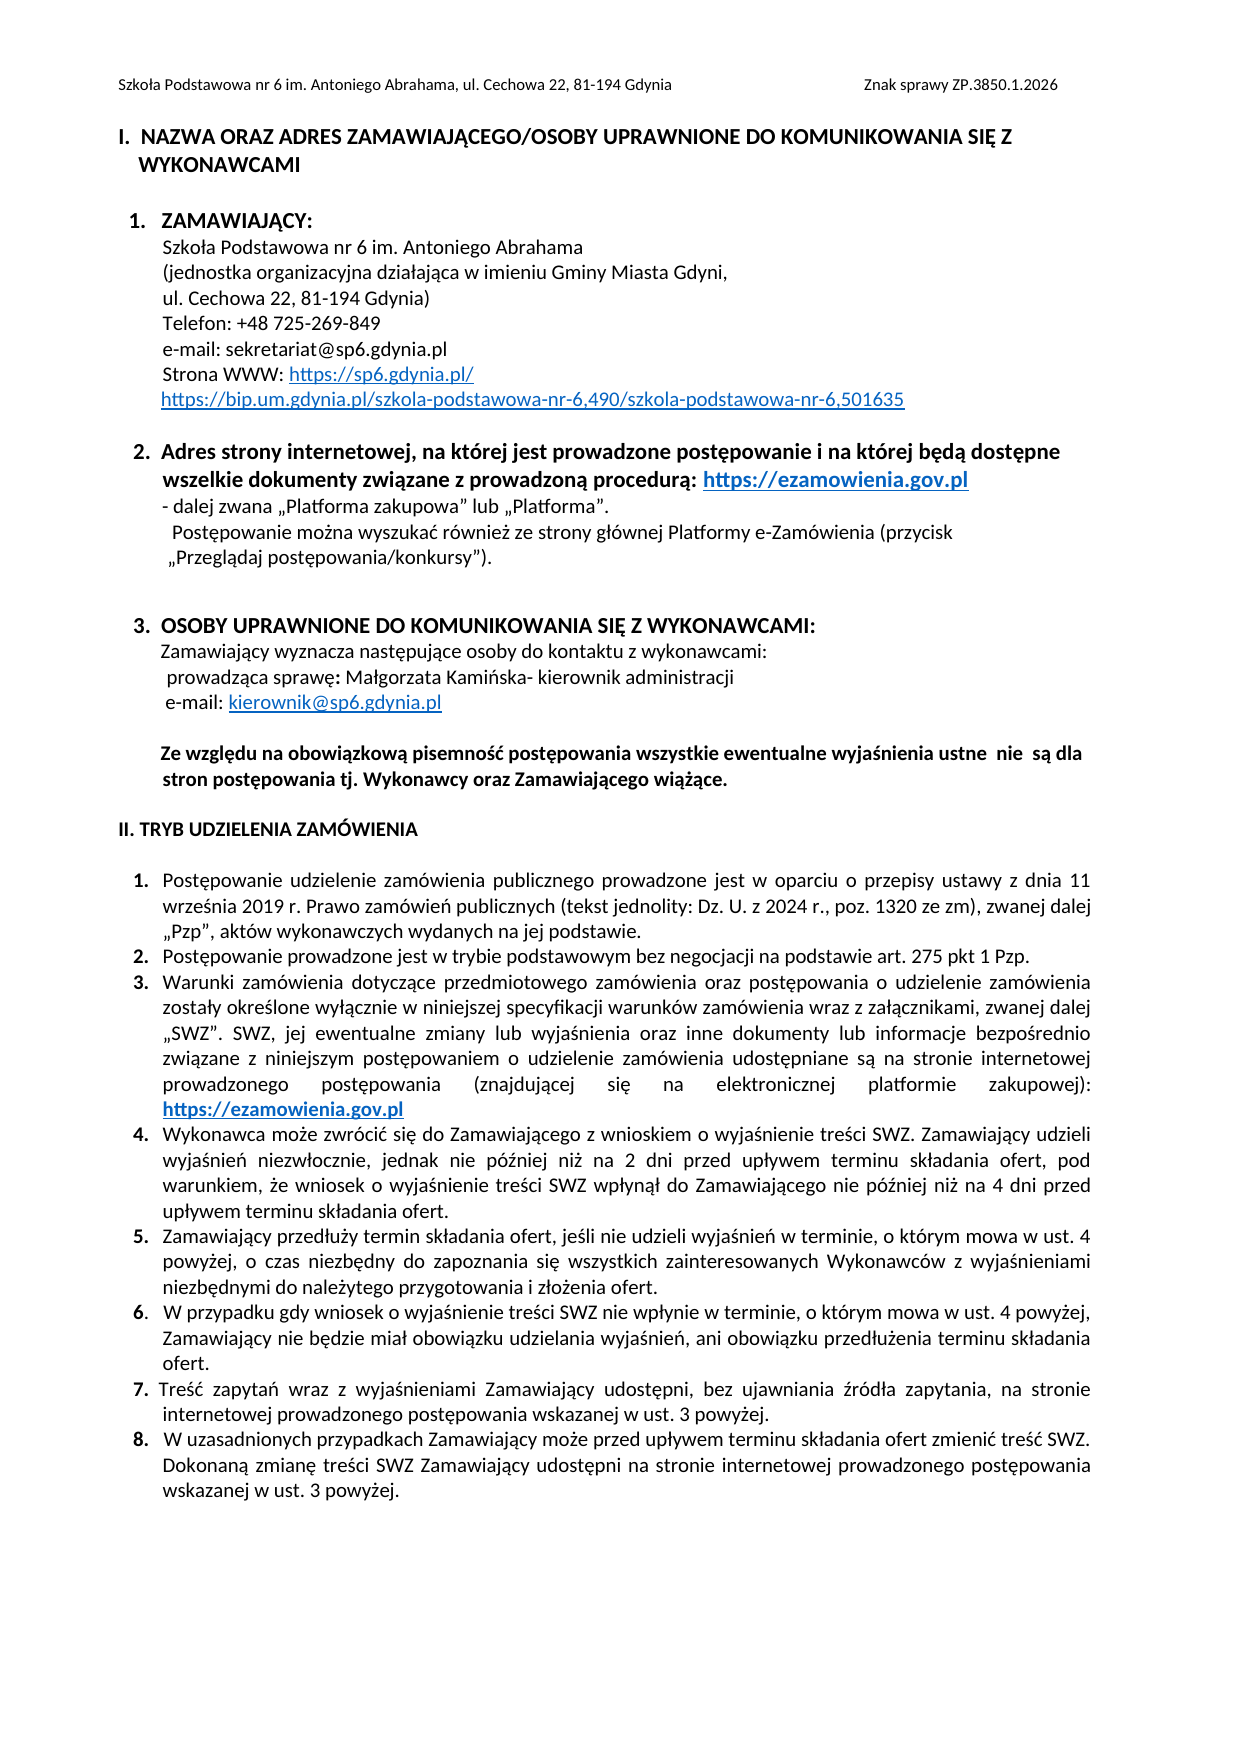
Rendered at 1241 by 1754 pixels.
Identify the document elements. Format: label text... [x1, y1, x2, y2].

text I. NAZWA ORAZ ADRES ZAMAWIAJĄCEGO/OSOBY UPRAWNIONE DO KOMUNIKOWANIA SIĘ Z [118, 122, 1093, 150]
text 6. W przypadku gdy wniosek o wyjaśnienie treści SWZ nie wpłynie w terminie, o którym mowa w ust. 4 powyżej, Zamawiający nie będzie miał obowiązku udzielania wyjaśnień, ani obowiązku przedłużenia terminu składania ofert. [133, 1299, 1093, 1376]
list Postępowanie udzielenie zamówienia publicznego prowadzone jest w oparciu o przepisy ustawy z dnia 11 września 2019 r. Prawo zamówień publicznych (tekst jednolity: Dz. U. z 2024 r., poz. 1320 ze zm), zwanej dalej „Pzp”, aktów wykonawczych wydanych na jej podstawie. [133, 867, 1093, 944]
text ul. Cechowa 22, 81-194 Gdynia) [118, 285, 1093, 310]
list Wykonawca może zwrócić się do Zamawiającego z wnioskiem o wyjaśnienie treści SWZ. Zamawiający udzieli wyjaśnień niezwłocznie, jednak nie później niż na 2 dni przed upływem terminu składania ofert, pod warunkiem, że wniosek o wyjaśnienie treści SWZ wpłynął do Zamawiającego nie później niż na 4 dni przed upływem terminu składania ofert. [133, 1122, 1093, 1223]
text Szkoła Podstawowa nr 6 im. Antoniego Abrahama [118, 234, 1093, 259]
text Strona WWW: https://sp6.gdynia.pl/ [118, 361, 1093, 387]
text 1. ZAMAWIAJĄCY: [118, 206, 1093, 234]
list Postępowanie prowadzone jest w trybie podstawowym bez negocjacji na podstawie art. 275 pkt 1 Pzp. [133, 944, 1093, 969]
text (jednostka organizacyjna działająca w imieniu Gminy Miasta Gdyni, [133, 259, 1093, 285]
text 8. W uzasadnionych przypadkach Zamawiający może przed upływem terminu składania ofert zmienić treść SWZ. Dokonaną zmianę treści SWZ Zamawiający udostępni na stronie internetowej prowadzonego postępowania wskazanej w ust. 3 powyżej. [133, 1427, 1093, 1503]
text https://bip.um.gdynia.pl/szkola-podstawowa-nr-6,490/szkola-podstawowa-nr-6,501635 [118, 387, 1093, 412]
text 2. Adres strony internetowej, na której jest prowadzone postępowanie i na której będą dostępne wszelkie dokumenty związane z prowadzoną procedurą: https://ezamowienia.gov.pl [133, 437, 1093, 493]
text prowadząca sprawę: Małgorzata Kamińska- kierownik administracji [118, 664, 1093, 689]
list Warunki zamówienia dotyczące przedmiotowego zamówienia oraz postępowania o udzielenie zamówienia zostały określone wyłącznie w niniejszej specyfikacji warunków zamówienia wraz z załącznikami, zwanej dalej „SWZ”. SWZ, jej ewentualne zmiany lub wyjaśnienia oraz inne dokumenty lub informacje bezpośrednio związane z niniejszym postępowaniem o udzielenie zamówienia udostępniane są na stronie internetowej prowadzonego postępowania (znajdującej się na elektronicznej platformie zakupowej): https://ezamowienia.gov.pl [133, 969, 1093, 1122]
text Telefon: +48 725-269-849 [118, 310, 1093, 336]
text „Przeglądaj postępowania/konkursy”). [118, 544, 1093, 570]
text Ze względu na obowiązkową pisemność postępowania wszystkie ewentualne wyjaśnienia ustne nie są dla stron postępowania tj. Wykonawcy oraz Zamawiającego wiążące. [118, 740, 1093, 791]
text Zamawiający wyznacza następujące osoby do kontaktu z wykonawcami: [118, 639, 1093, 664]
text e-mail: sekretariat@sp6.gdynia.pl [118, 336, 1093, 361]
list Zamawiający przedłuży termin składania ofert, jeśli nie udzieli wyjaśnień w terminie, o którym mowa w ust. 4 powyżej, o czas niezbędny do zapoznania się wszystkich zainteresowanych Wykonawców z wyjaśnieniami niezbędnymi do należytego przygotowania i złożenia ofert. [133, 1223, 1093, 1299]
text e-mail: kierownik@sp6.gdynia.pl [118, 689, 1093, 715]
text Postępowanie można wyszukać również ze strony głównej Platformy e-Zamówienia (przycisk [118, 519, 1093, 544]
text WYKONAWCAMI [133, 150, 1093, 178]
text 7. Treść zapytań wraz z wyjaśnieniami Zamawiający udostępni, bez ujawniania źródła zapytania, na stronie internetowej prowadzonego postępowania wskazanej w ust. 3 powyżej. [133, 1376, 1093, 1427]
text 3. OSOBY UPRAWNIONE DO KOMUNIKOWANIA SIĘ Z WYKONAWCAMI: [118, 611, 1093, 639]
text - dalej zwana „Platforma zakupowa” lub „Platforma”. [118, 493, 1093, 519]
text II. TRYB UDZIELENIA ZAMÓWIENIA [118, 817, 1093, 842]
